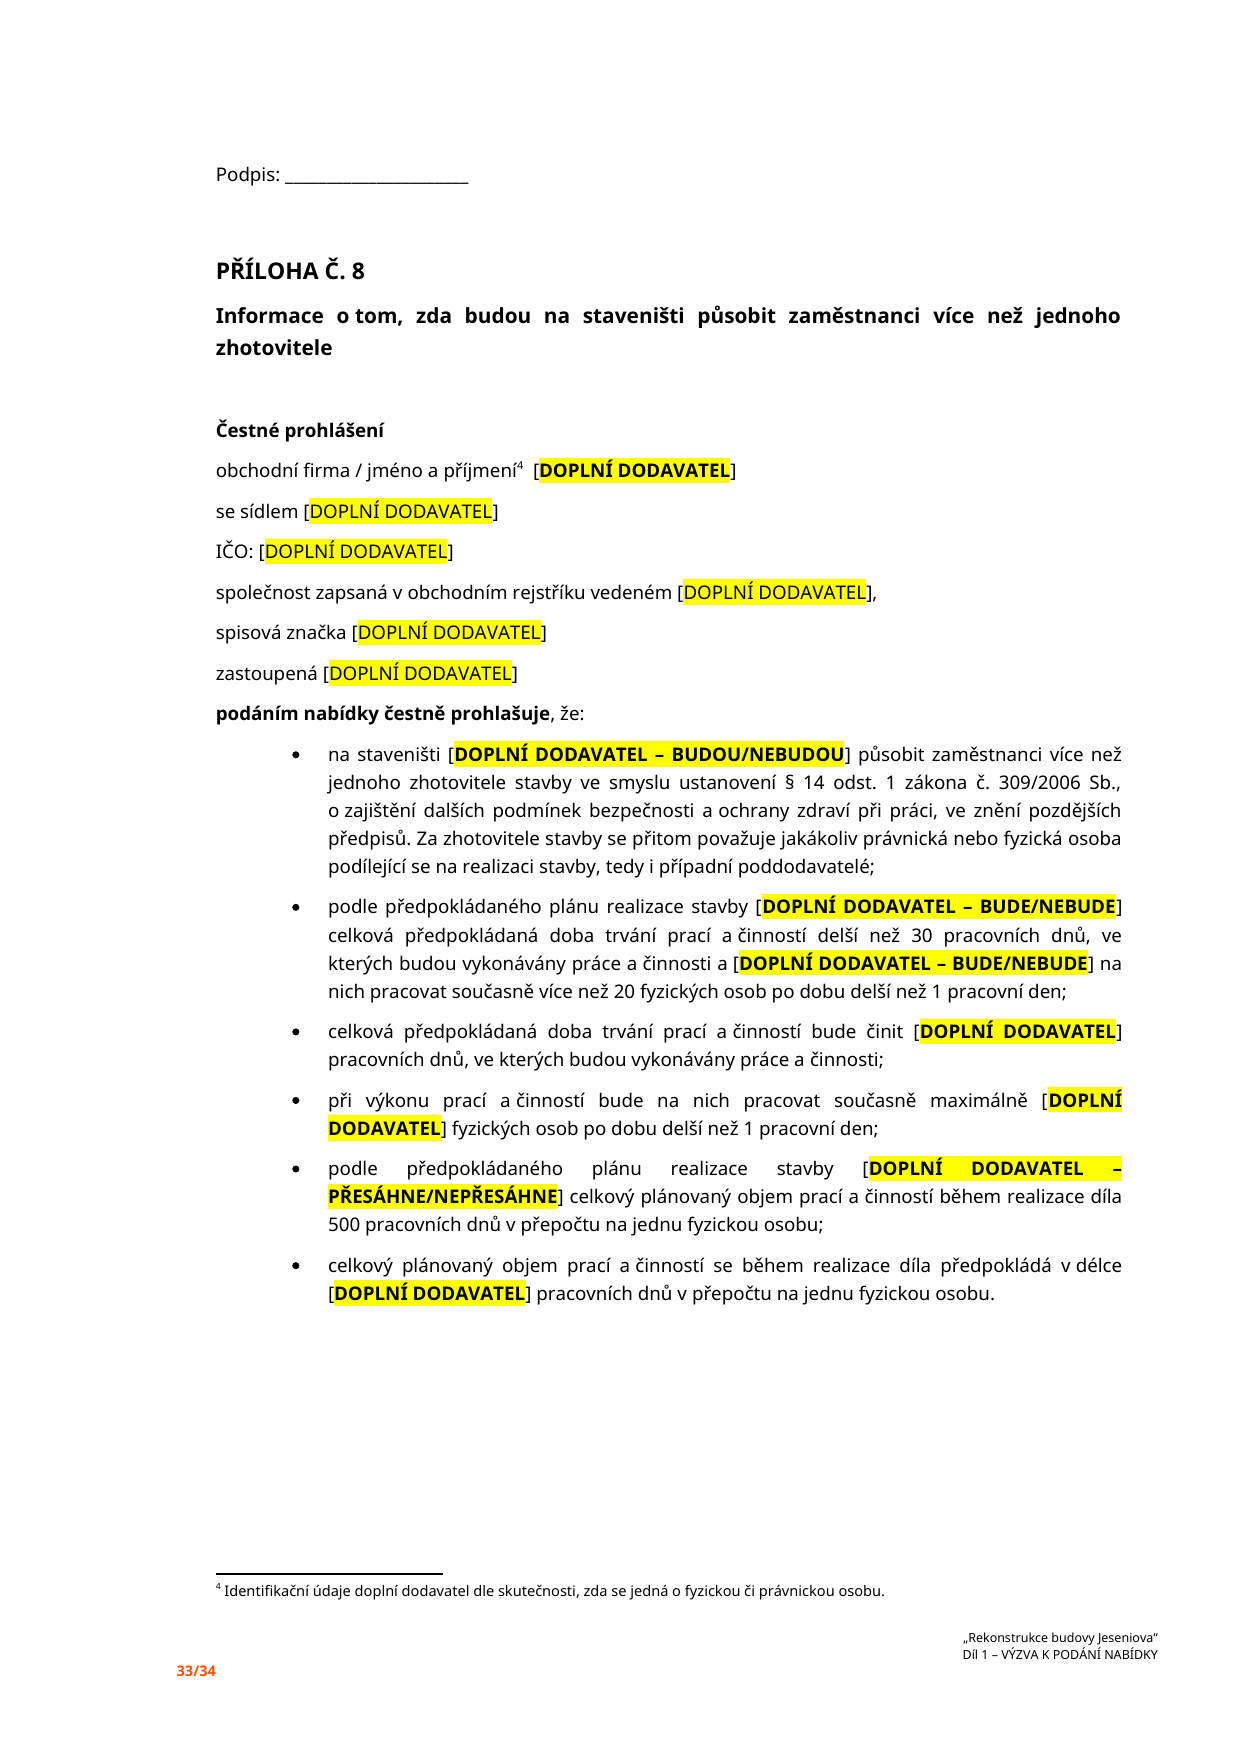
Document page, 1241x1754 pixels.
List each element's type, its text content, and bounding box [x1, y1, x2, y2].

text Příloha č. 8 [216, 255, 1122, 286]
text Podpis: ______________________ [216, 161, 1122, 187]
text podle předpokládaného plánu realizace stavby [DOPLNÍ DODAVATEL – BUDE/NEBUDE] celková předpokládaná doba trvání prací a činností delší než 30 pracovních dnů, ve kterých budou vykonávány práce a činnosti a [DOPLNÍ DODAVATEL – BUDE/NEBUDE] na nich pracovat současně více než 20 fyzických osob po dobu delší než 1 pracovní den; [292, 894, 1122, 1003]
text se sídlem [DOPLNÍ DODAVATEL] [492, 498, 1122, 524]
text spisová značka [DOPLNÍ DODAVATEL] [541, 620, 1122, 645]
text spisová značka [DOPLNÍ DODAVATEL] [216, 620, 358, 645]
text zastoupená [DOPLNÍ DODAVATEL] [512, 660, 1122, 686]
text se sídlem [DOPLNÍ DODAVATEL] [216, 498, 309, 524]
text Čestné prohlášení [216, 417, 1122, 443]
text IČO: [DOPLNÍ DODAVATEL] [447, 539, 1122, 564]
text zastoupená [DOPLNÍ DODAVATEL] [216, 660, 329, 686]
text na staveništi [DOPLNÍ DODAVATEL – BUDOU/NEBUDOU] působit zaměstnanci více než jednoho zhotovitele stavby ve smyslu ustanovení § 14 odst. 1 zákona č. 309/2006 Sb., o zajištění dalších podmínek bezpečnosti a ochrany zdraví při práci, ve znění pozdějších předpisů. Za zhotovitele stavby se přitom považuje jakákoliv právnická nebo fyzická osoba podílející se na realizaci stavby, tedy i případní poddodavatelé; [292, 741, 1122, 879]
text při výkonu prací a činností bude na nich pracovat současně maximálně [DOPLNÍ DODAVATEL] fyzických osob po dobu delší než 1 pracovní den; [292, 1087, 1122, 1141]
text společnost zapsaná v obchodním rejstříku vedeném [DOPLNÍ DODAVATEL], [216, 579, 683, 605]
text Informace o tom, zda budou na staveništi působit zaměstnanci více než jednoho zhotovitele [216, 302, 1122, 361]
text celkový plánovaný objem prací a činností se během realizace díla předpokládá v délce [DOPLNÍ DODAVATEL] pracovních dnů v přepočtu na jednu fyzickou osobu. [292, 1252, 1122, 1306]
text společnost zapsaná v obchodním rejstříku vedeném [DOPLNÍ DODAVATEL], [866, 579, 1122, 605]
text celková předpokládaná doba trvání prací a činností bude činit [DOPLNÍ DODAVATEL] pracovních dnů, ve kterých budou vykonávány práce a činnosti; [292, 1018, 1122, 1072]
text podáním nabídky čestně prohlašuje, že: [216, 701, 1122, 726]
text obchodní firma / jméno a příjmení [DOPLNÍ DODAVATEL] [730, 458, 1122, 483]
text obchodní firma / jméno a příjmení [DOPLNÍ DODAVATEL] [216, 458, 539, 483]
text podle předpokládaného plánu realizace stavby [DOPLNÍ DODAVATEL – PŘESÁHNE/NEPŘESÁHNE] celkový plánovaný objem prací a činností během realizace díla 500 pracovních dnů v přepočtu na jednu fyzickou osobu; [292, 1156, 1122, 1237]
